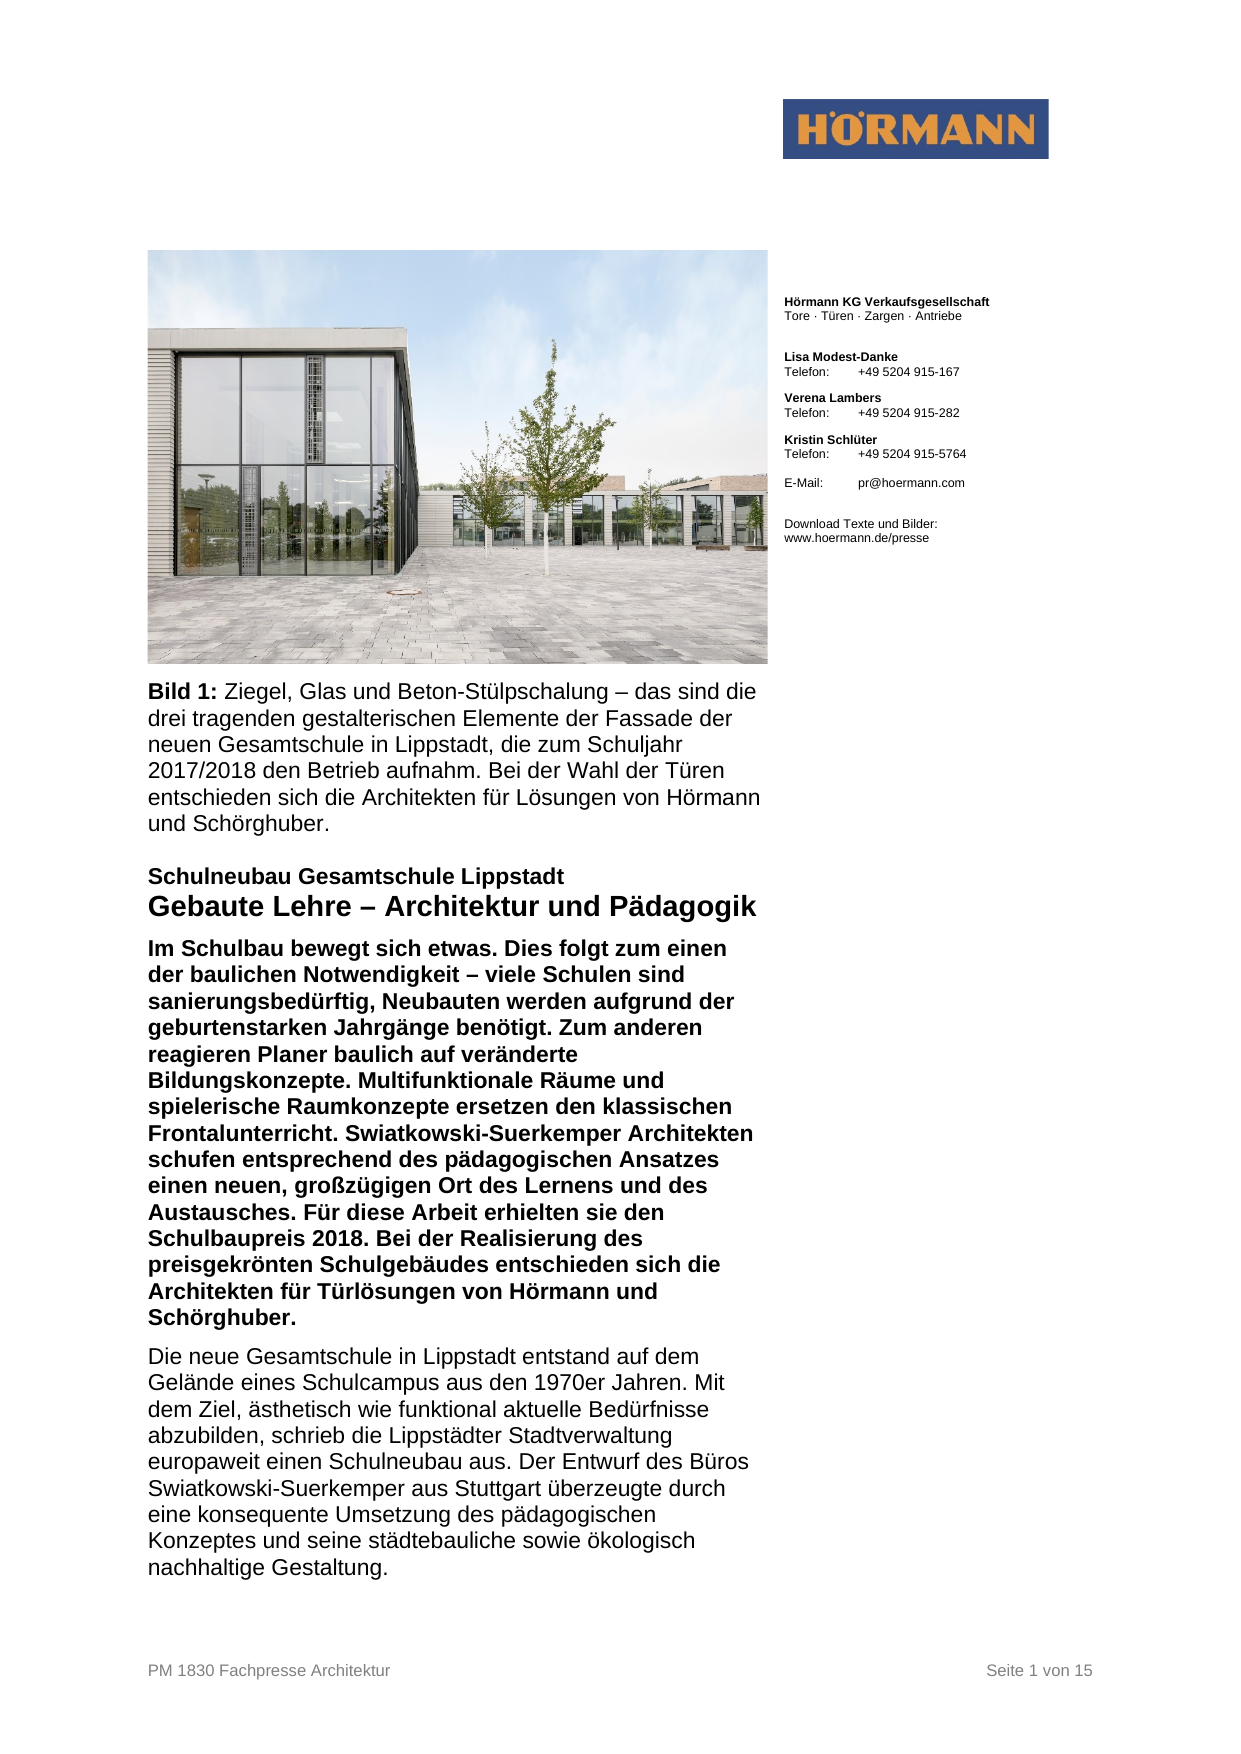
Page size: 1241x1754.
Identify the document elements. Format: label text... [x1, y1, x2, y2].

text Schulneubau Gesamtschule Lippstadt Gebaute Lehre – Architektur und Pädagogik [148, 863, 766, 923]
text Im Schulbau bewegt sich etwas. Dies folgt zum einen der baulichen Notwendigkeit – viele Schulen sind sanierungsbedürftig, Neubauten werden aufgrund der geburtenstarken Jahrgänge benötigt. Zum anderen reagieren Planer baulich auf veränderte Bildungskonzepte. Multifunktionale Räume und spielerische Raumkonzepte ersetzen den klassischen Frontalunterricht. Swiatkowski-Suerkemper Architekten schufen entsprechend des pädagogischen Ansatzes einen neuen, großzügigen Ort des Lernens und des Austausches. Für diese Arbeit erhielten sie den Schulbaupreis 2018. Bei der Realisierung des preisgekrönten Schulgebäudes entschieden sich die Architekten für Türlösungen von Hörmann und Schörghuber. [148, 935, 766, 1330]
picture [147, 250, 768, 664]
picture [783, 99, 1049, 159]
text Bild 1: Ziegel, Glas und Beton-Stülpschalung – das sind die drei tragenden gestalterischen Elemente der Fassade der neuen Gesamtschule in Lippstadt, die zum Schuljahr 2017/2018 den Betrieb aufnahm. Bei der Wahl der Türen entschieden sich die Architekten für Lösungen von Hörmann und Schörghuber. [148, 678, 766, 836]
text Die neue Gesamtschule in Lippstadt entstand auf dem Gelände eines Schulcampus aus den 1970er Jahren. Mit dem Ziel, ästhetisch wie funktional aktuelle Bedürfnisse abzubilden, schrieb die Lippstädter Stadtverwaltung europaweit einen Schulneubau aus. Der Entwurf des Büros Swiatkowski-Suerkemper aus Stuttgart überzeugte durch eine konsequente Umsetzung des pädagogischen Konzeptes und seine städtebauliche sowie ökologisch nachhaltige Gestaltung. [148, 1343, 766, 1580]
